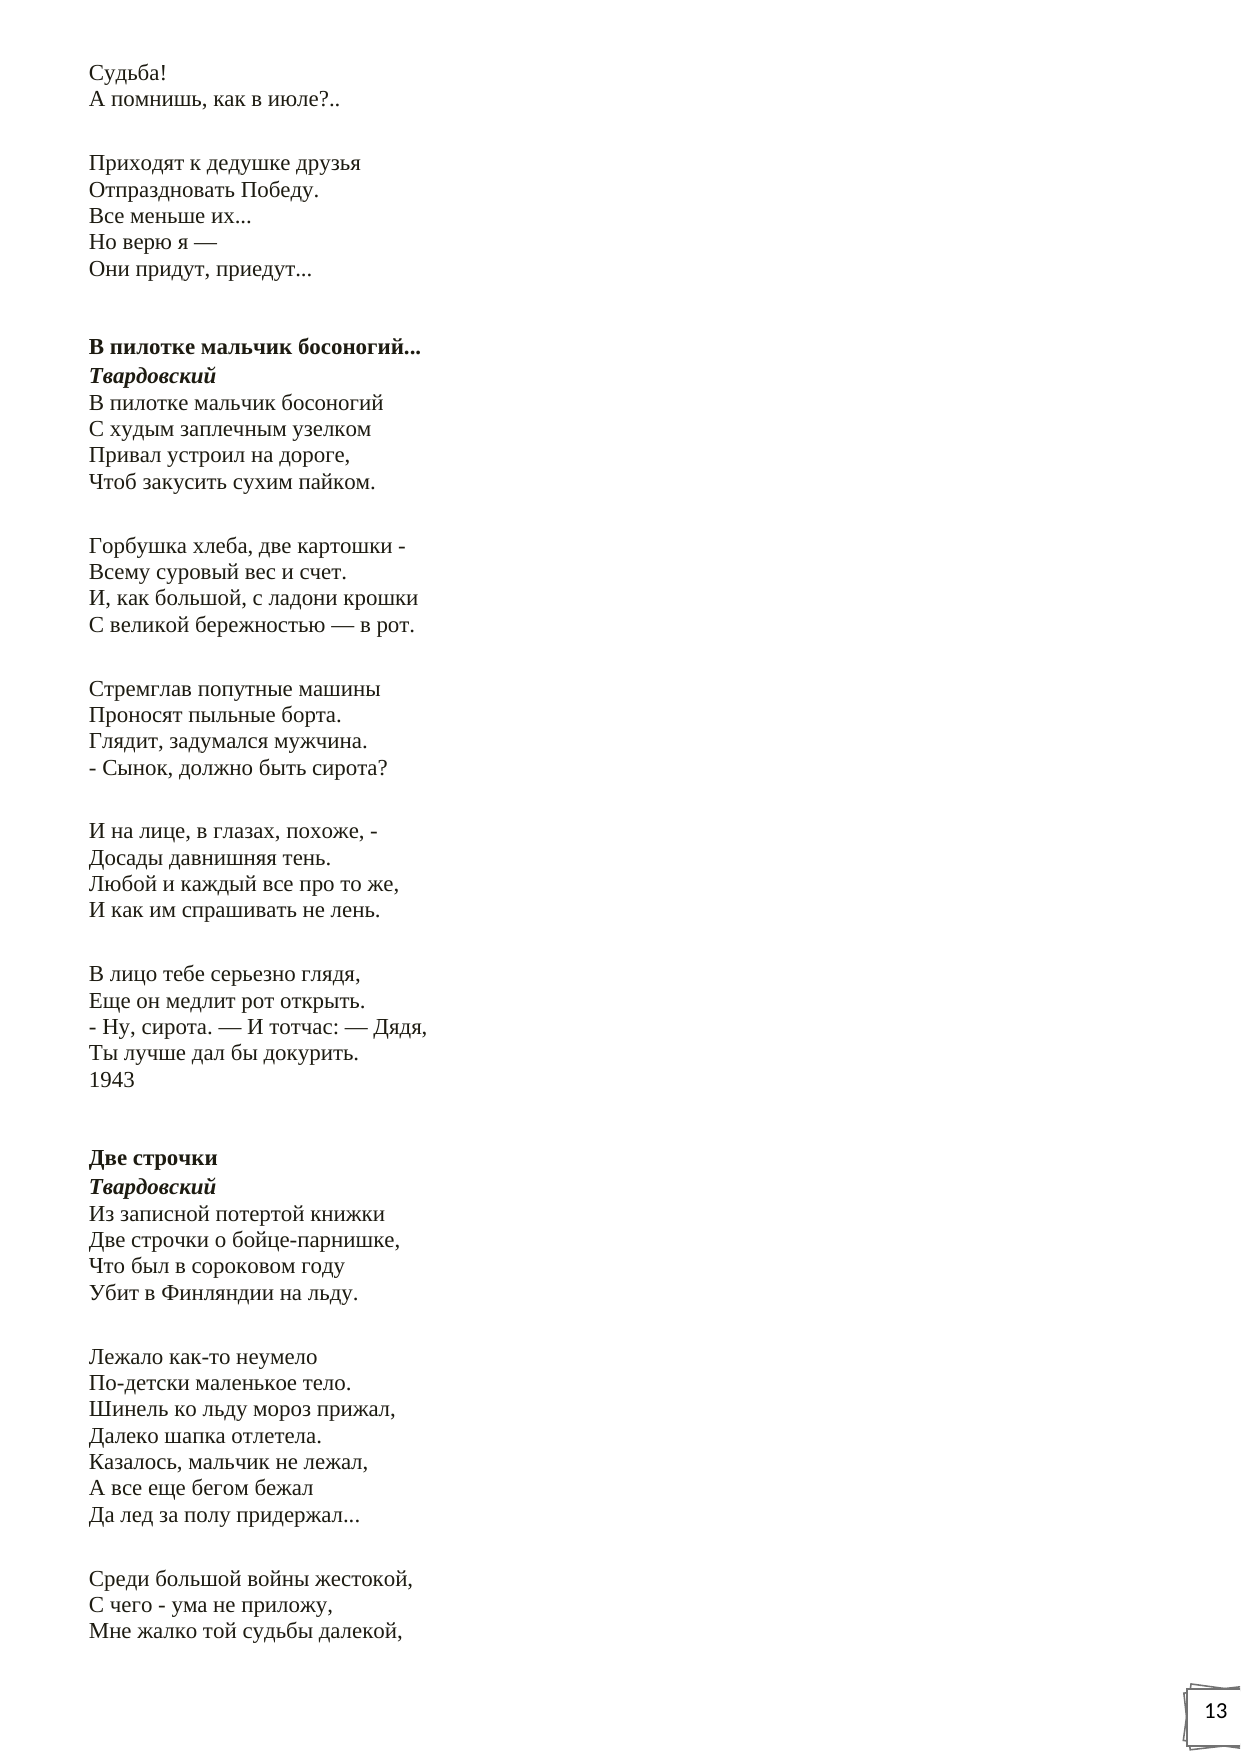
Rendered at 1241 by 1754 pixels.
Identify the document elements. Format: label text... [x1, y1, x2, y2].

text Из записной потертой книжки Две строчки о бойце-парнишке, Что был в сороковом году Убит в Финляндии на льду. [89, 1200, 1196, 1305]
text Две строчки [89, 1130, 1196, 1170]
text Лежало как-то неумело По-детски маленькое тело. Шинель ко льду мороз прижал, Далеко шапка отлетела. Казалось, мальчик не лежал, А все еще бегом бежал Да лед за полу придержал... [89, 1343, 1196, 1527]
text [89, 1565, 1196, 1644]
text В лицо тебе серьезно глядя, Еще он медлит рот открыть. - Ну, сирота. — И тотчас: — Дядя, Ты лучше дал бы докурить. 1943 [89, 960, 1196, 1092]
text Твардовский [89, 362, 1196, 389]
text Горбушка хлеба, две картошки - Всему суровый вес и счет. И, как большой, с ладони крошки С великой бережностью — в рот. [89, 532, 1196, 637]
text В пилотке мальчик босоногий С худым заплечным узелком Привал устроил на дороге, Чтоб закусить сухим пайком. [89, 389, 1196, 494]
text Приходят к дедушке друзья Отпраздновать Победу. Все меньше их... Но верю я — Они придут, приедут... [89, 149, 1196, 281]
text И на лице, в глазах, похоже, - Досады давнишняя тень. Любой и каждый все про то же, И как им спрашивать не лень. [89, 817, 1196, 923]
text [89, 59, 1196, 112]
text Стремглав попутные машины Проносят пыльные борта. Глядит, задумался мужчина. - Сынок, должно быть сирота? [89, 674, 1196, 780]
text В пилотке мальчик босоногий... [89, 319, 1196, 359]
text Твардовский [89, 1173, 1196, 1200]
